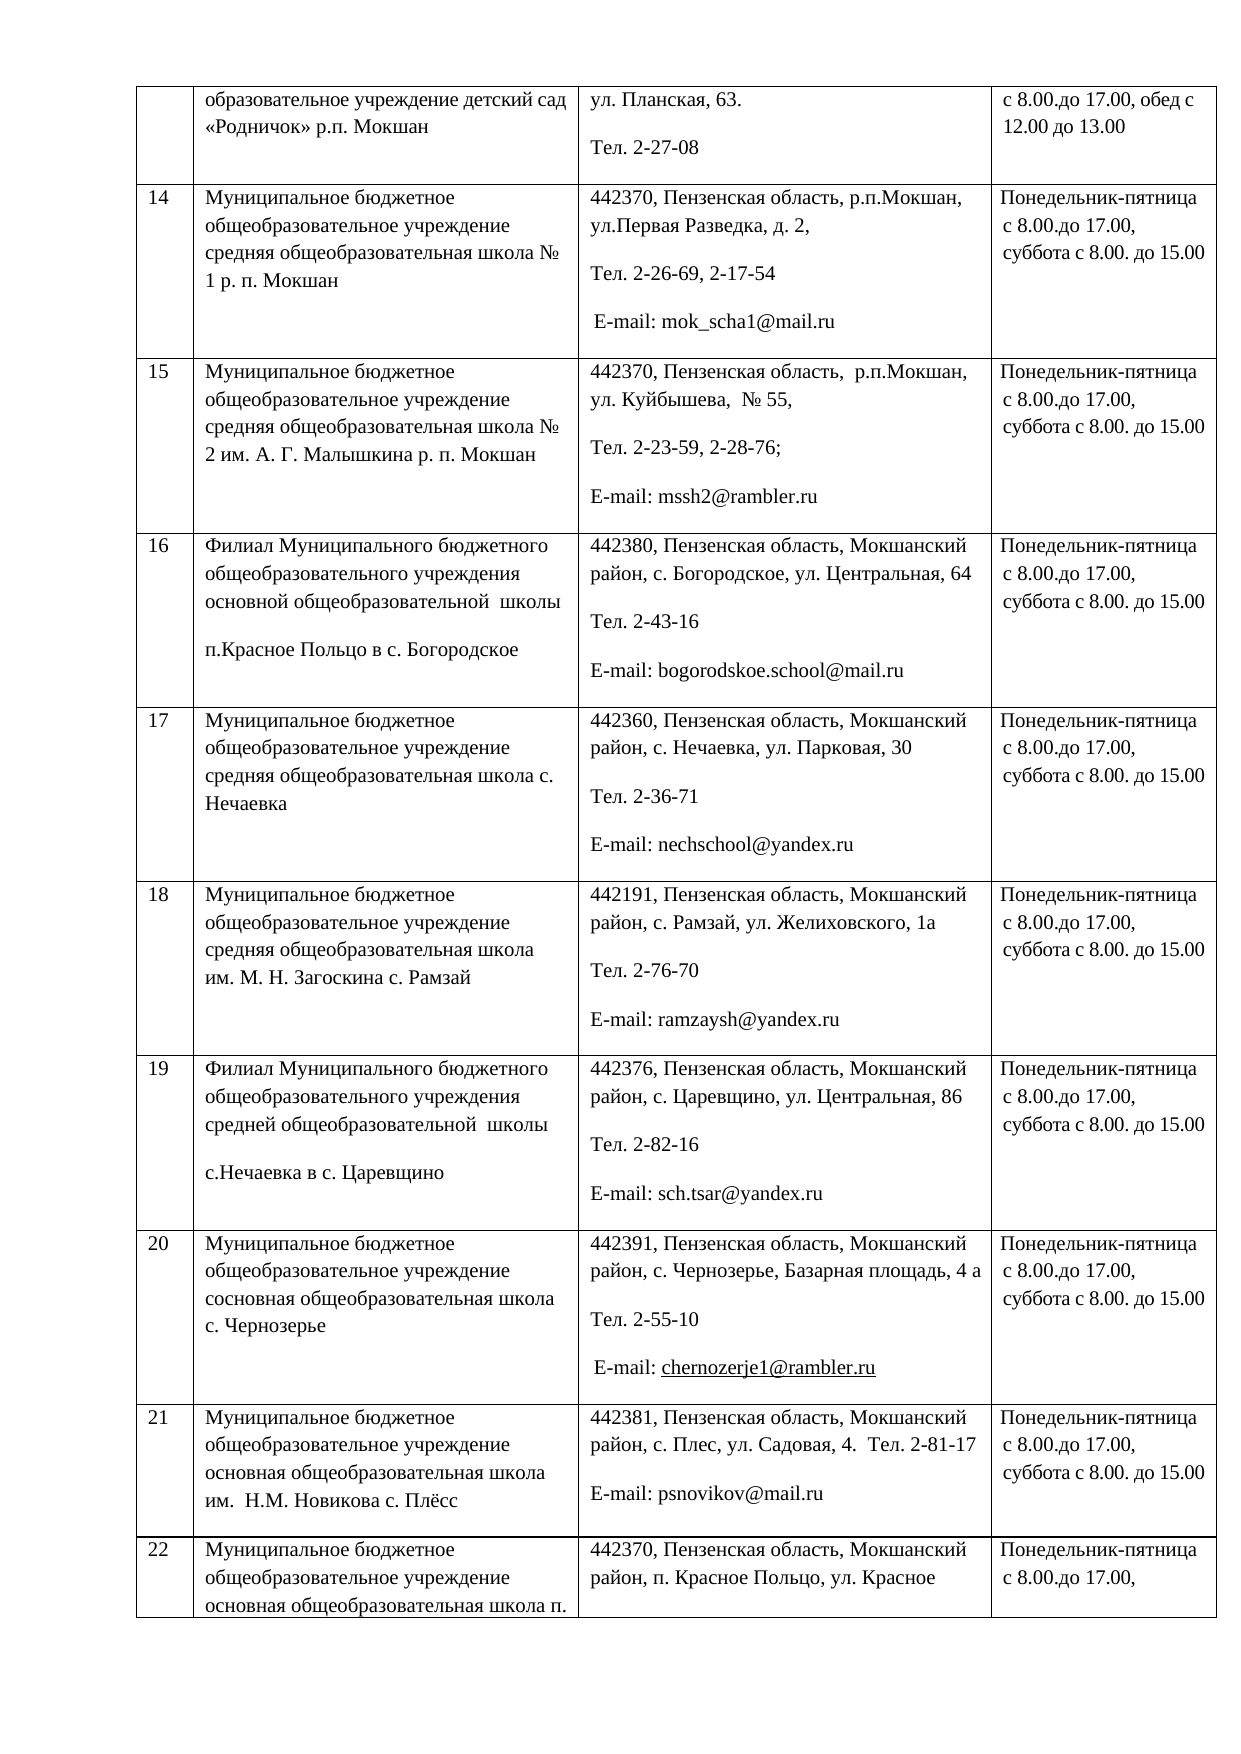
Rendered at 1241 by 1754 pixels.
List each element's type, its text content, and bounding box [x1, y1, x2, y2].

table_cell 18 [137, 882, 193, 1055]
table_cell 22 [137, 1538, 193, 1617]
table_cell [992, 1538, 1216, 1617]
table_cell Понедельник-пятница с 8.00.до 17.00, суббота с 8.00. до 15.00 [992, 1405, 1216, 1536]
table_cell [194, 1538, 578, 1617]
table_cell Понедельник-пятница с 8.00.до 17.00, суббота с 8.00. до 15.00 [992, 359, 1216, 532]
table_cell 16 [137, 534, 193, 707]
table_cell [992, 87, 1216, 184]
table_cell Муниципальное бюджетное общеобразовательное учреждение основная общеобразовательная школа им. Н.М. Новикова с. Плёсс [194, 1405, 578, 1536]
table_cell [579, 1538, 991, 1617]
table_cell 13 [137, 87, 193, 184]
table_cell 19 [137, 1056, 193, 1229]
table_cell Понедельник-пятница с 8.00.до 17.00, суббота с 8.00. до 15.00 [992, 1056, 1216, 1229]
table_cell Муниципальное бюджетное общеобразовательное учреждение средняя общеобразовательная школа с. Нечаевка [194, 708, 578, 881]
table_cell 442370, Пензенская область, р.п. Мокшан, ул. Планская, 63. Тел. 2-27-08 [579, 87, 991, 184]
table_cell Понедельник-пятница с 8.00.до 17.00, суббота с 8.00. до 15.00 [992, 882, 1216, 1055]
table_cell 15 [137, 359, 193, 532]
table_cell 442360, Пензенская область, Мокшанский район, с. Нечаевка, ул. Парковая, 30 Тел. 2-36-71 Е-mail: nechschool@yandex.ru [579, 708, 991, 881]
table_cell 14 [137, 185, 193, 358]
table_cell Понедельник-пятница с 8.00.до 17.00, суббота с 8.00. до 15.00 [992, 185, 1216, 358]
table_cell Филиал Муниципального бюджетного общеобразовательного учреждения основной общеобразовательной школы п.Красное Польцо в с. Богородское [194, 534, 578, 707]
table_cell 442391, Пензенская область, Мокшанский район, с. Чернозерье, Базарная площадь, 4 а Тел. 2-55-10 Е-mail: chernozerje1@rambler.ru [579, 1231, 991, 1404]
table_cell 21 [137, 1405, 193, 1536]
table_cell 17 [137, 708, 193, 881]
table_cell Понедельник-пятница с 8.00.до 17.00, суббота с 8.00. до 15.00 [992, 534, 1216, 707]
table_cell Муниципальное бюджетное общеобразовательное учреждение средняя общеобразовательная школа № 2 им. А. Г. Малышкина р. п. Мокшан [194, 359, 578, 532]
table_cell 442381, Пензенская область, Мокшанский район, с. Плес, ул. Садовая, 4. Тел. 2-81-17 Е-mail: psnovikov@mail.ru [579, 1405, 991, 1536]
table_cell 20 [137, 1231, 193, 1404]
table_cell 442370, Пензенская область, р.п.Мокшан, ул.Первая Разведка, д. 2, Тел. 2-26-69, 2-17-54 Е-mail: mok_scha1@mail.ru [579, 185, 991, 358]
table_cell Муниципальное бюджетное общеобразовательное учреждение средняя общеобразовательная школа им. М. Н. Загоскина с. Рамзай [194, 882, 578, 1055]
table_cell Муниципальное бюджетное общеобразовательное учреждение сосновная общеобразовательная школа с. Чернозерье [194, 1231, 578, 1404]
table_cell 442370, Пензенская область, р.п.Мокшан, ул. Куйбышева, № 55, Тел. 2-23-59, 2-28-76; Е-mail: mssh2@rambler.ru [579, 359, 991, 532]
table_cell Филиал Муниципального бюджетного общеобразовательного учреждения средней общеобразовательной школы с.Нечаевка в с. Царевщино [194, 1056, 578, 1229]
table_cell Муниципальное бюджетное дошкольное образовательное учреждение детский сад «Родничок» р.п. Мокшан [194, 87, 578, 184]
table_cell 442376, Пензенская область, Мокшанский район, с. Царевщино, ул. Центральная, 86 Тел. 2-82-16 Е-mail: sch.tsar@yandex.ru [579, 1056, 991, 1229]
table_cell Понедельник-пятница с 8.00.до 17.00, суббота с 8.00. до 15.00 [992, 708, 1216, 881]
table_cell Муниципальное бюджетное общеобразовательное учреждение средняя общеобразовательная школа № 1 р. п. Мокшан [194, 185, 578, 358]
table_cell 442380, Пензенская область, Мокшанский район, с. Богородское, ул. Центральная, 64 Тел. 2-43-16 Е-mail: bogorodskoe.school@mail.ru [579, 534, 991, 707]
table_cell Понедельник-пятница с 8.00.до 17.00, суббота с 8.00. до 15.00 [992, 1231, 1216, 1404]
table_cell 442191, Пензенская область, Мокшанский район, с. Рамзай, ул. Желиховского, 1а Тел. 2-76-70 Е-mail: ramzaysh@yandex.ru [579, 882, 991, 1055]
